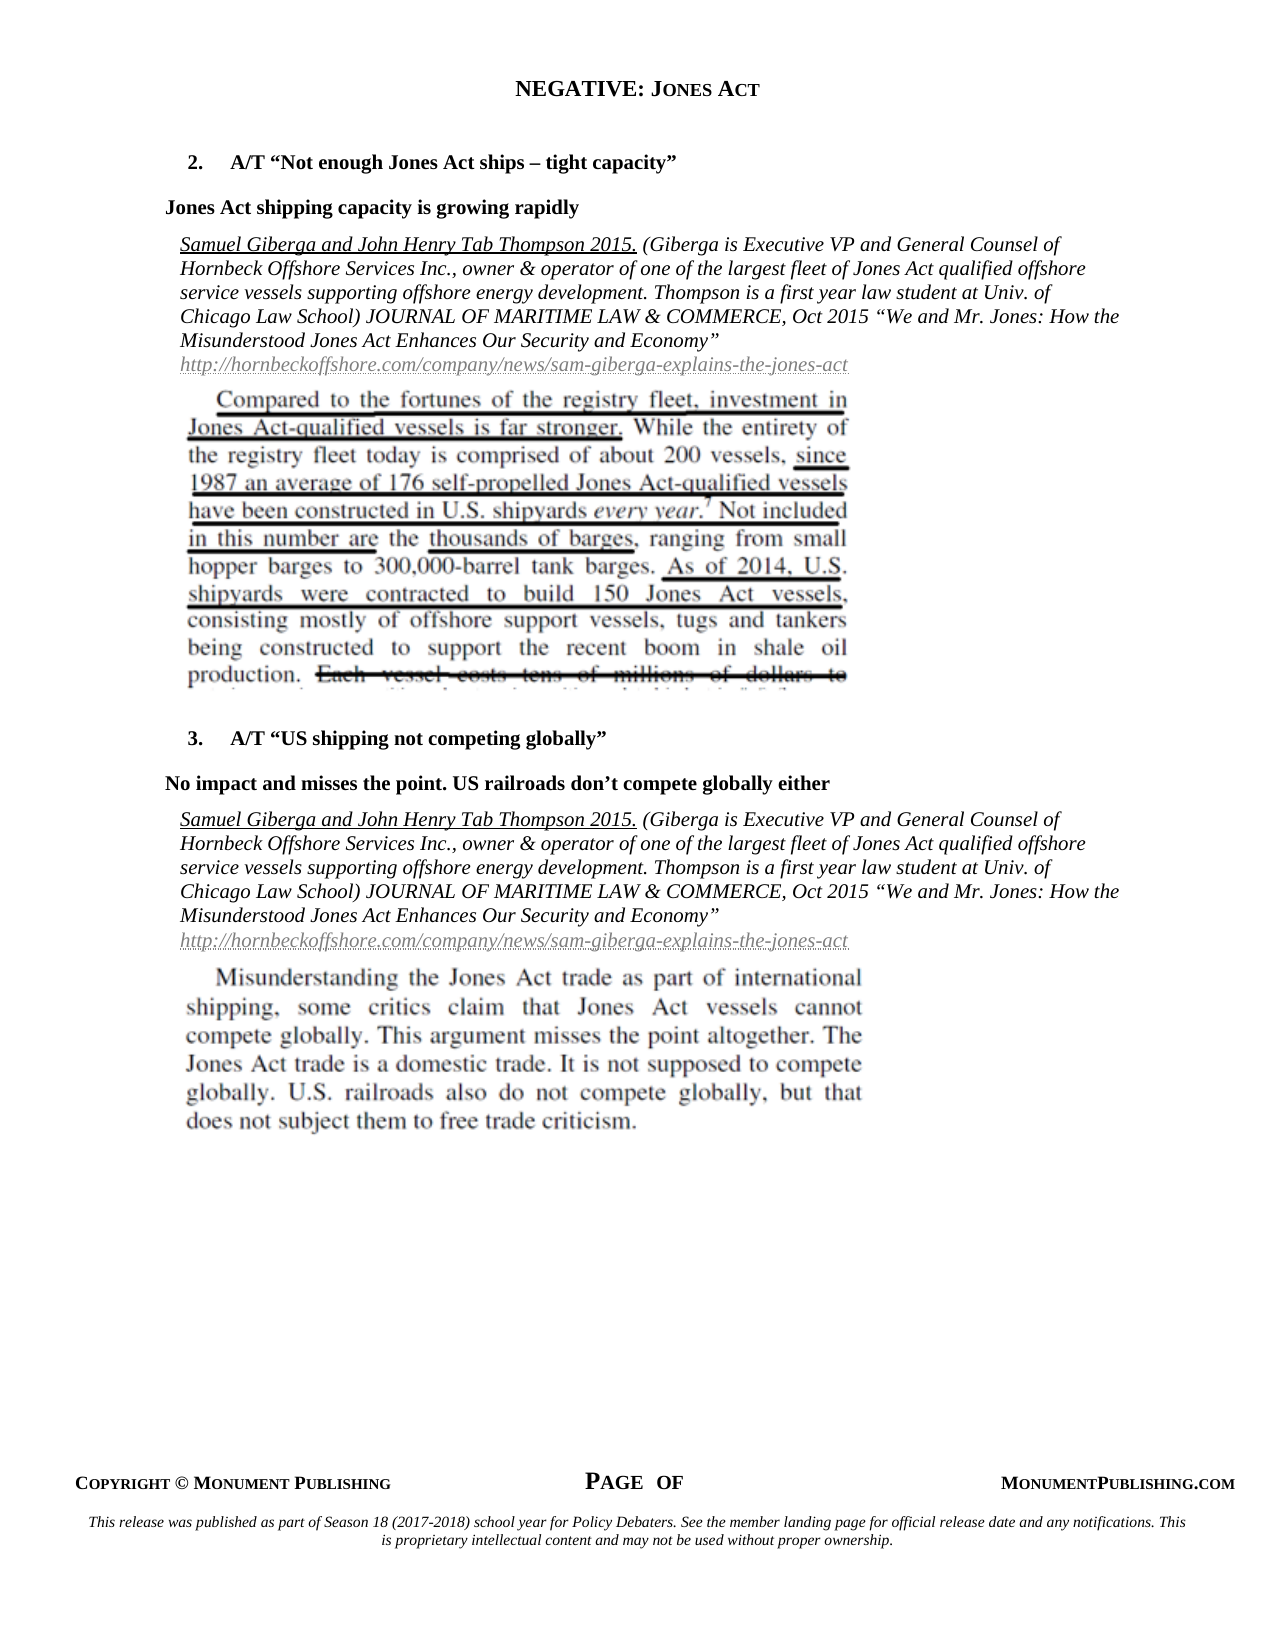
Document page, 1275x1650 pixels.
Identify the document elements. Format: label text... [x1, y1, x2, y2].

text Samuel Giberga and John Henry Tab Thompson 2015. (Giberga is Executive VP and General Counsel of Hornbeck Offshore Services Inc., owner & operator of one of the largest fleet of Jones Act qualified offshore service vessels supporting offshore energy development. Thompson is a first year law student at Univ. of Chicago Law School) JOURNAL OF MARITIME LAW & COMMERCE, Oct 2015 “We and Mr. Jones: How the Misunderstood Jones Act Enhances Our Security and Economy” http://hornbeckoffshore.com/company/news/sam-giberga-explains-the-jones-act [180, 231, 1125, 376]
picture [180, 388, 857, 705]
text No impact and misses the point. US railroads don’t compete globally either [165, 771, 1125, 795]
picture [180, 964, 874, 1139]
text Samuel Giberga and John Henry Tab Thompson 2015. (Giberga is Executive VP and General Counsel of Hornbeck Offshore Services Inc., owner & operator of one of the largest fleet of Jones Act qualified offshore service vessels supporting offshore energy development. Thompson is a first year law student at Univ. of Chicago Law School) JOURNAL OF MARITIME LAW & COMMERCE, Oct 2015 “We and Mr. Jones: How the Misunderstood Jones Act Enhances Our Security and Economy” http://hornbeckoffshore.com/company/news/sam-giberga-explains-the-jones-act [180, 807, 1125, 952]
list A/T “Not enough Jones Act ships – tight capacity” [187, 150, 1125, 174]
text Jones Act shipping capacity is growing rapidly [165, 195, 1125, 219]
list A/T “US shipping not competing globally” [187, 726, 1125, 750]
